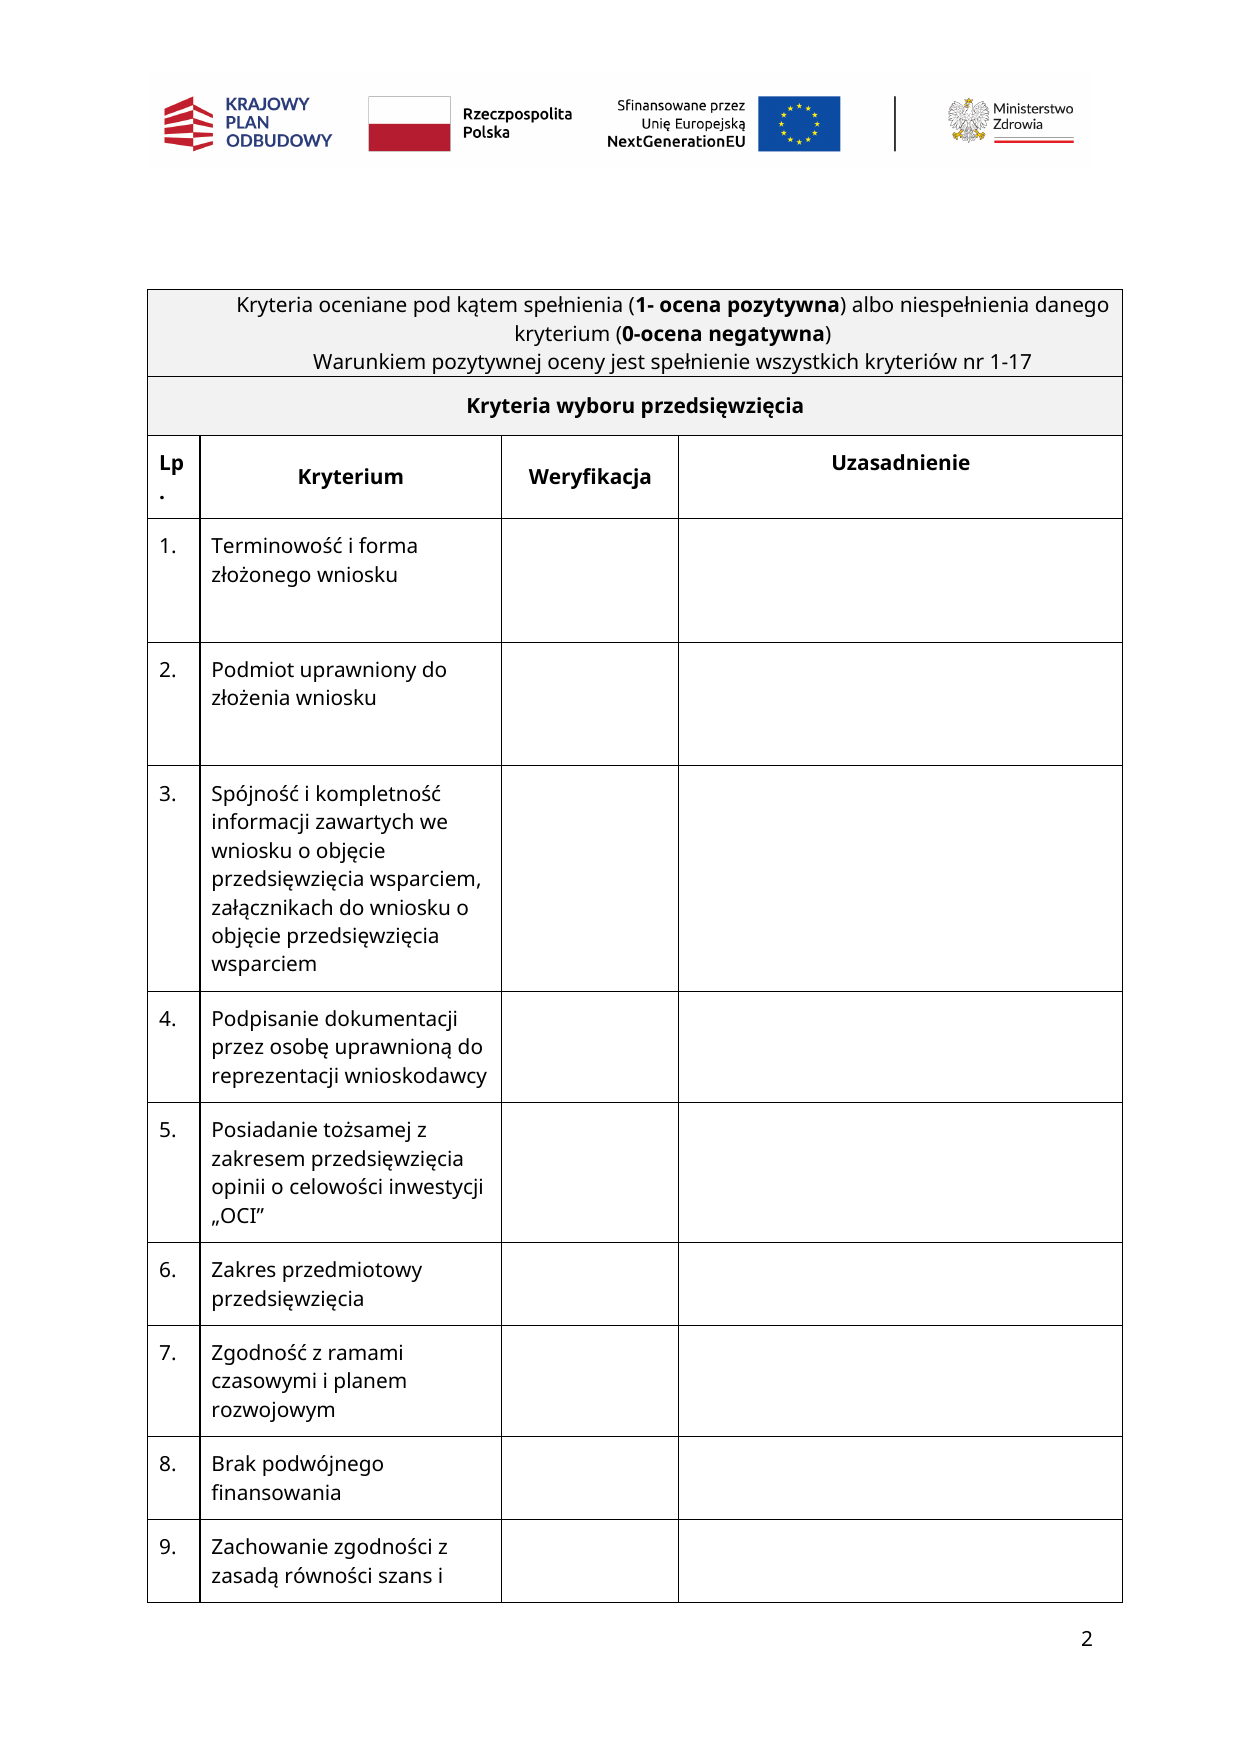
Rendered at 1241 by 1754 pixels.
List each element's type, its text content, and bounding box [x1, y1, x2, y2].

table_cell Zgodność z ramami czasowymi i planem rozwojowym [201, 1326, 501, 1436]
table_cell [502, 992, 678, 1102]
table_cell Spójność i kompletność informacji zawartych we wniosku o objęcie przedsięwzięcia wsparciem, załącznikach do wniosku o objęcie przedsięwzięcia wsparciem [201, 766, 501, 991]
table_cell [679, 992, 1122, 1102]
table_cell [679, 1520, 1122, 1602]
table_cell [502, 1437, 678, 1519]
table_cell [148, 1437, 199, 1519]
table_cell Podmiot uprawniony do złożenia wniosku [201, 643, 501, 765]
table_cell [502, 1103, 678, 1242]
table_header Kryteria oceniane pod kątem spełnienia (1- ocena pozytywna) albo niespełnienia danego kryterium (0-ocena negatywna) Warunkiem pozytywnej oceny jest spełnienie wszystkich kryteriów nr 1-17 [148, 290, 1122, 376]
table_cell [502, 643, 678, 765]
table_cell [502, 766, 678, 991]
table_cell Weryfikacja [502, 436, 678, 518]
picture [147, 73, 1093, 168]
table_cell [148, 1103, 199, 1242]
table_cell [679, 519, 1122, 642]
table_cell [679, 1243, 1122, 1324]
table_cell Terminowość i forma złożonego wniosku [201, 519, 501, 642]
table_cell [148, 766, 199, 991]
table_cell [148, 1243, 199, 1324]
table_cell [679, 766, 1122, 991]
table_cell [679, 1103, 1122, 1242]
table_cell Podpisanie dokumentacji przez osobę uprawnioną do reprezentacji wnioskodawcy [201, 992, 501, 1102]
table_cell [502, 1520, 678, 1602]
table_cell [679, 1326, 1122, 1436]
table_cell [148, 1326, 199, 1436]
table_cell Kryteria wyboru przedsięwzięcia [148, 377, 1122, 435]
table_cell Lp. [148, 436, 199, 518]
table_cell [502, 1243, 678, 1324]
table_cell [148, 992, 199, 1102]
table_cell [148, 519, 199, 642]
table_cell Uzasadnienie [679, 436, 1122, 518]
table_cell Brak podwójnego finansowania [201, 1437, 501, 1519]
table_cell [148, 1520, 199, 1602]
table_cell Kryterium [201, 436, 501, 518]
table_cell [148, 643, 199, 765]
table_cell Posiadanie tożsamej z zakresem przedsięwzięcia opinii o celowości inwestycji „OCI” [201, 1103, 501, 1242]
table_cell Zakres przedmiotowy przedsięwzięcia [201, 1243, 501, 1324]
table_cell [679, 643, 1122, 765]
table_cell [679, 1437, 1122, 1519]
table_cell [502, 1326, 678, 1436]
table_cell Zachowanie zgodności z zasadą równości szans i niedyskryminacji oraz zasadą równości szans [201, 1520, 501, 1602]
table_cell [502, 519, 678, 642]
